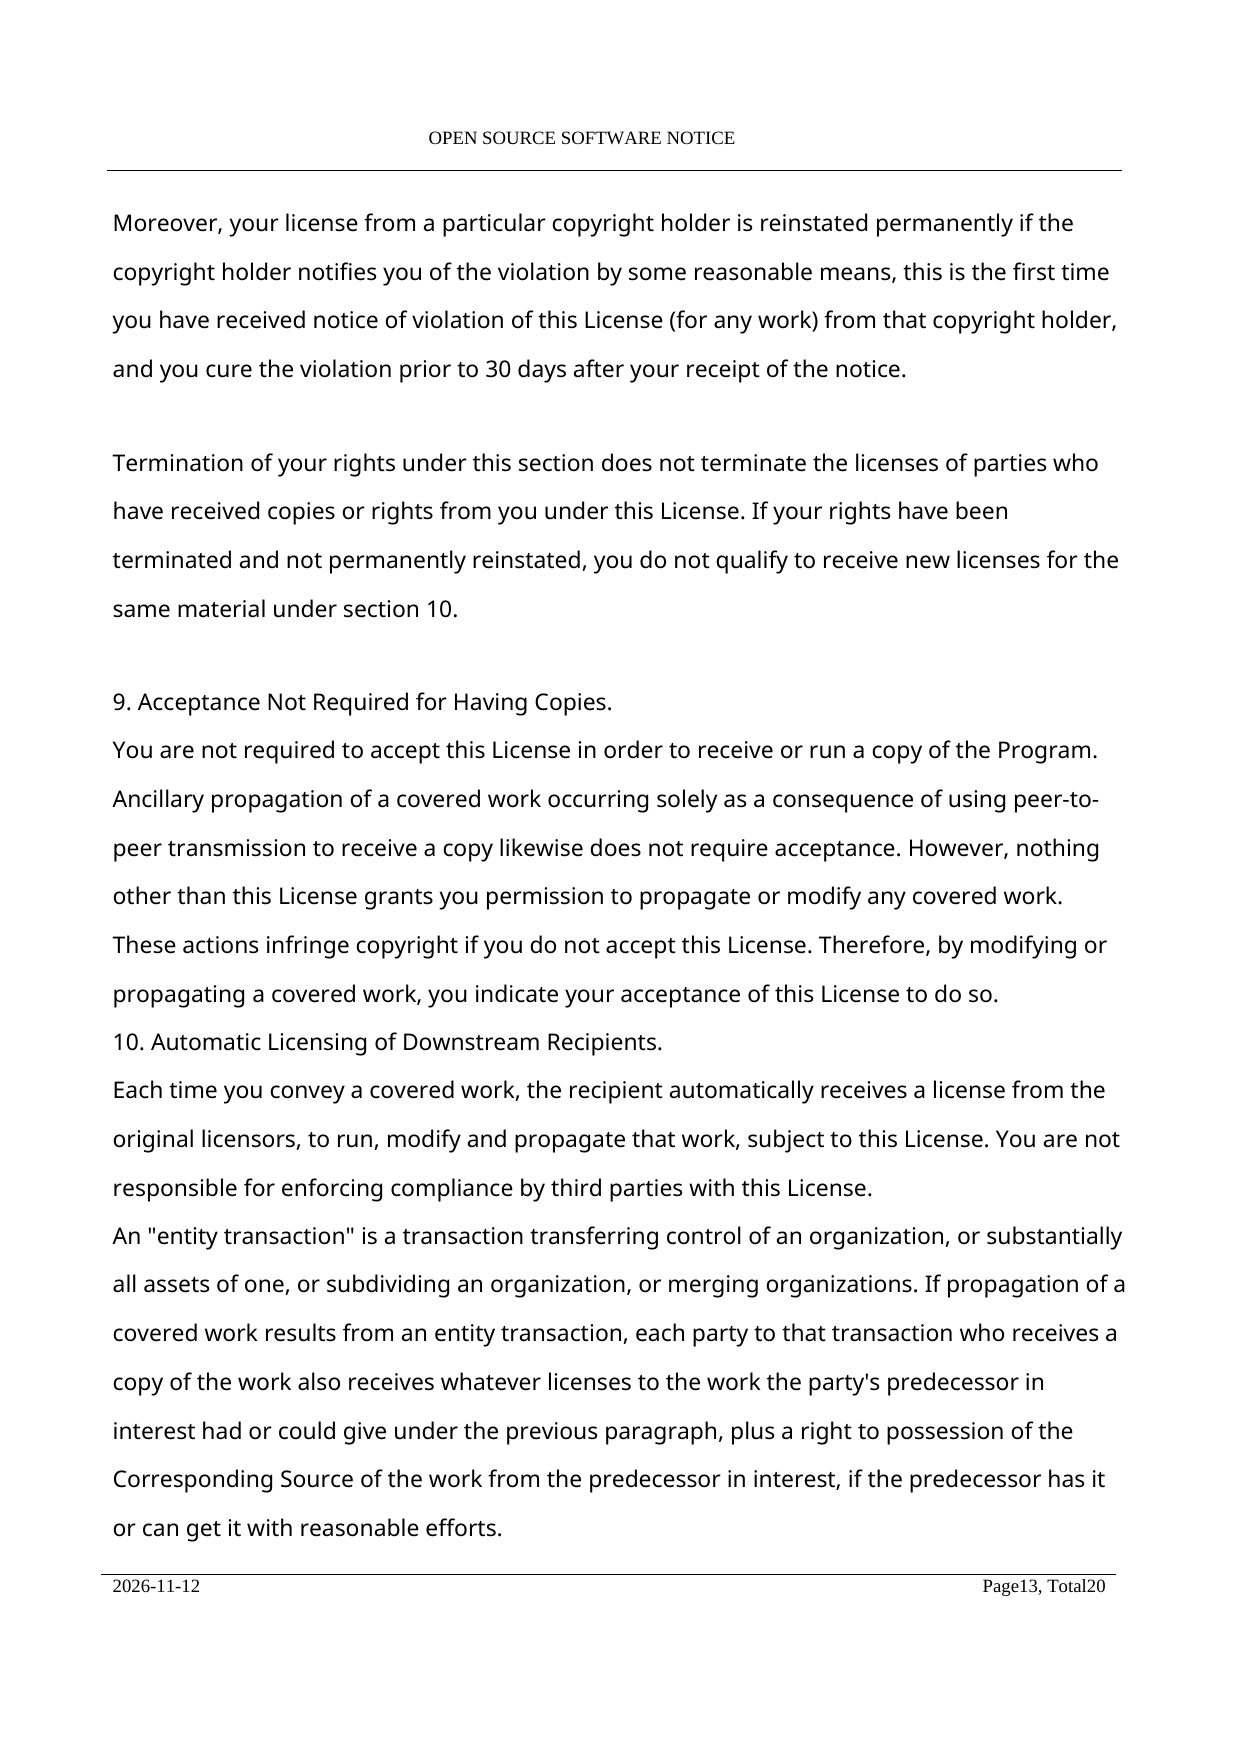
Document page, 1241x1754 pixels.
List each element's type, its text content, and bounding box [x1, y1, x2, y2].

text An "entity transaction" is a transaction transferring control of an organization, or substantially all assets of one, or subdividing an organization, or merging organizations. If propagation of a covered work results from an entity transaction, each party to that transaction who receives a copy of the work also receives whatever licenses to the work the party's predecessor in interest had or could give under the previous paragraph, plus a right to possession of the Corresponding Source of the work from the predecessor in interest, if the predecessor has it or can get it with reasonable efforts. [112, 1219, 1128, 1544]
text 9. Acceptance Not Required for Having Copies. [112, 685, 1128, 718]
text 10. Automatic Licensing of Downstream Recipients. [112, 1025, 1128, 1058]
text You are not required to accept this License in order to receive or run a copy of the Program. Ancillary propagation of a covered work occurring solely as a consequence of using peer-to-peer transmission to receive a copy likewise does not require acceptance. However, nothing other than this License grants you permission to propagate or modify any covered work. These actions infringe copyright if you do not accept this License. Therefore, by modifying or propagating a covered work, you indicate your acceptance of this License to do so. [112, 733, 1128, 1010]
text Moreover, your license from a particular copyright holder is reinstated permanently if the copyright holder notifies you of the violation by some reasonable means, this is the first time you have received notice of violation of this License (for any work) from that copyright holder, and you cure the violation prior to 30 days after your receipt of the notice. [112, 206, 1128, 385]
text Each time you convey a covered work, the recipient automatically receives a license from the original licensors, to run, modify and propagate that work, subject to this License. You are not responsible for enforcing compliance by third parties with this License. [112, 1073, 1128, 1203]
text Termination of your rights under this section does not terminate the licenses of parties who have received copies or rights from you under this License. If your rights have been terminated and not permanently reinstated, you do not qualify to receive new licenses for the same material under section 10. [112, 446, 1128, 624]
